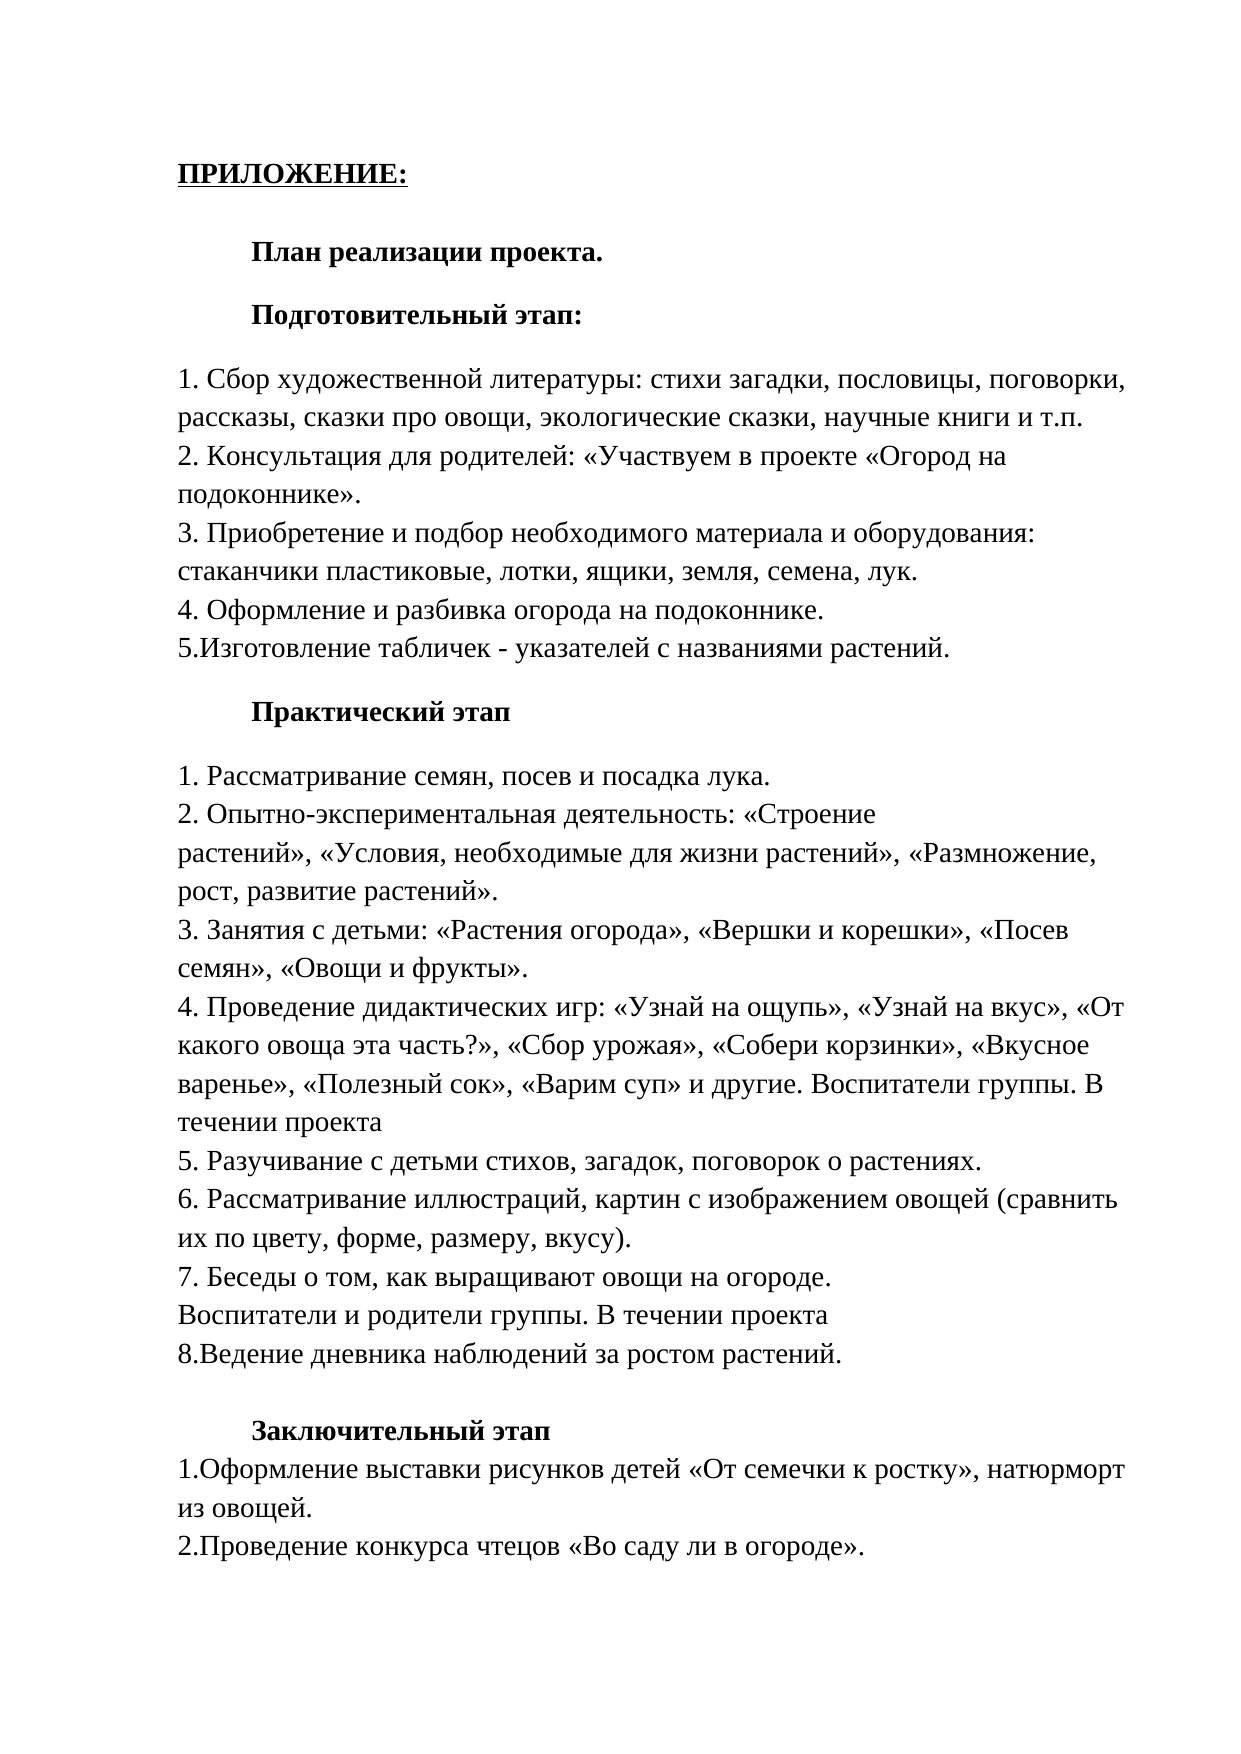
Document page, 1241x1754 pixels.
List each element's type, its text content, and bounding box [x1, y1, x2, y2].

text Заключительный этап [177, 1413, 1152, 1446]
text Подготовительный этап: [177, 297, 1152, 331]
text Практический этап [177, 694, 1152, 728]
text 1. Рассматривание семян, посев и посадка лука. [177, 758, 1152, 791]
text 1. Сбор художественной литературы: стихи загадки, пословицы, поговорки, рассказы, сказки про овощи, экологические сказки, научные книги и т.п. [177, 361, 1152, 433]
text 3. Приобретение и подбор необходимого материала и оборудования: стаканчики пластиковые, лотки, ящики, земля, семена, лук. [177, 515, 1152, 587]
text 3. Занятия с детьми: «Растения огорода», «Вершки и корешки», «Посев семян», «Овощи и фрукты». [177, 912, 1152, 984]
text 4. Проведение дидактических игр: «Узнай на ощупь», «Узнай на вкус», «От какого овоща эта часть?», «Сбор урожая», «Собери корзинки», «Вкусное варенье», «Полезный сок», «Варим суп» и другие. Воспитатели группы. В течении проекта [177, 989, 1152, 1138]
text 2.Проведение конкурса чтецов «Во саду ли в огороде». [177, 1528, 1152, 1562]
text 2. Консультация для родителей: «Участвуем в проекте «Огород на подоконнике». [177, 438, 1152, 510]
text Воспитатели и родители группы. В течении проекта [177, 1297, 1152, 1331]
text План реализации проекта. [177, 234, 1152, 267]
text 4. Оформление и разбивка огорода на подоконнике. [177, 592, 1152, 626]
text 7. Беседы о том, как выращивают овощи на огороде. [177, 1259, 1152, 1292]
text 8.Ведение дневника наблюдений за ростом растений. [177, 1336, 1152, 1369]
text ПРИЛОЖЕНИЕ: [177, 157, 1152, 190]
text 5. Разучивание с детьми стихов, загадок, поговорок о растениях. [177, 1143, 1152, 1177]
text 6. Рассматривание иллюстраций, картин с изображением овощей (сравнить их по цвету, форме, размеру, вкусу). [177, 1182, 1152, 1254]
text 1.Оформление выставки рисунков детей «От семечки к ростку», натюрморт из овощей. [177, 1451, 1152, 1523]
text 2. Опытно-экспериментальная деятельность: «Строение растений», «Условия, необходимые для жизни растений», «Размножение, рост, развитие растений». [177, 796, 1152, 907]
text 5.Изготовление табличек - указателей с названиями растений. [177, 631, 1152, 664]
